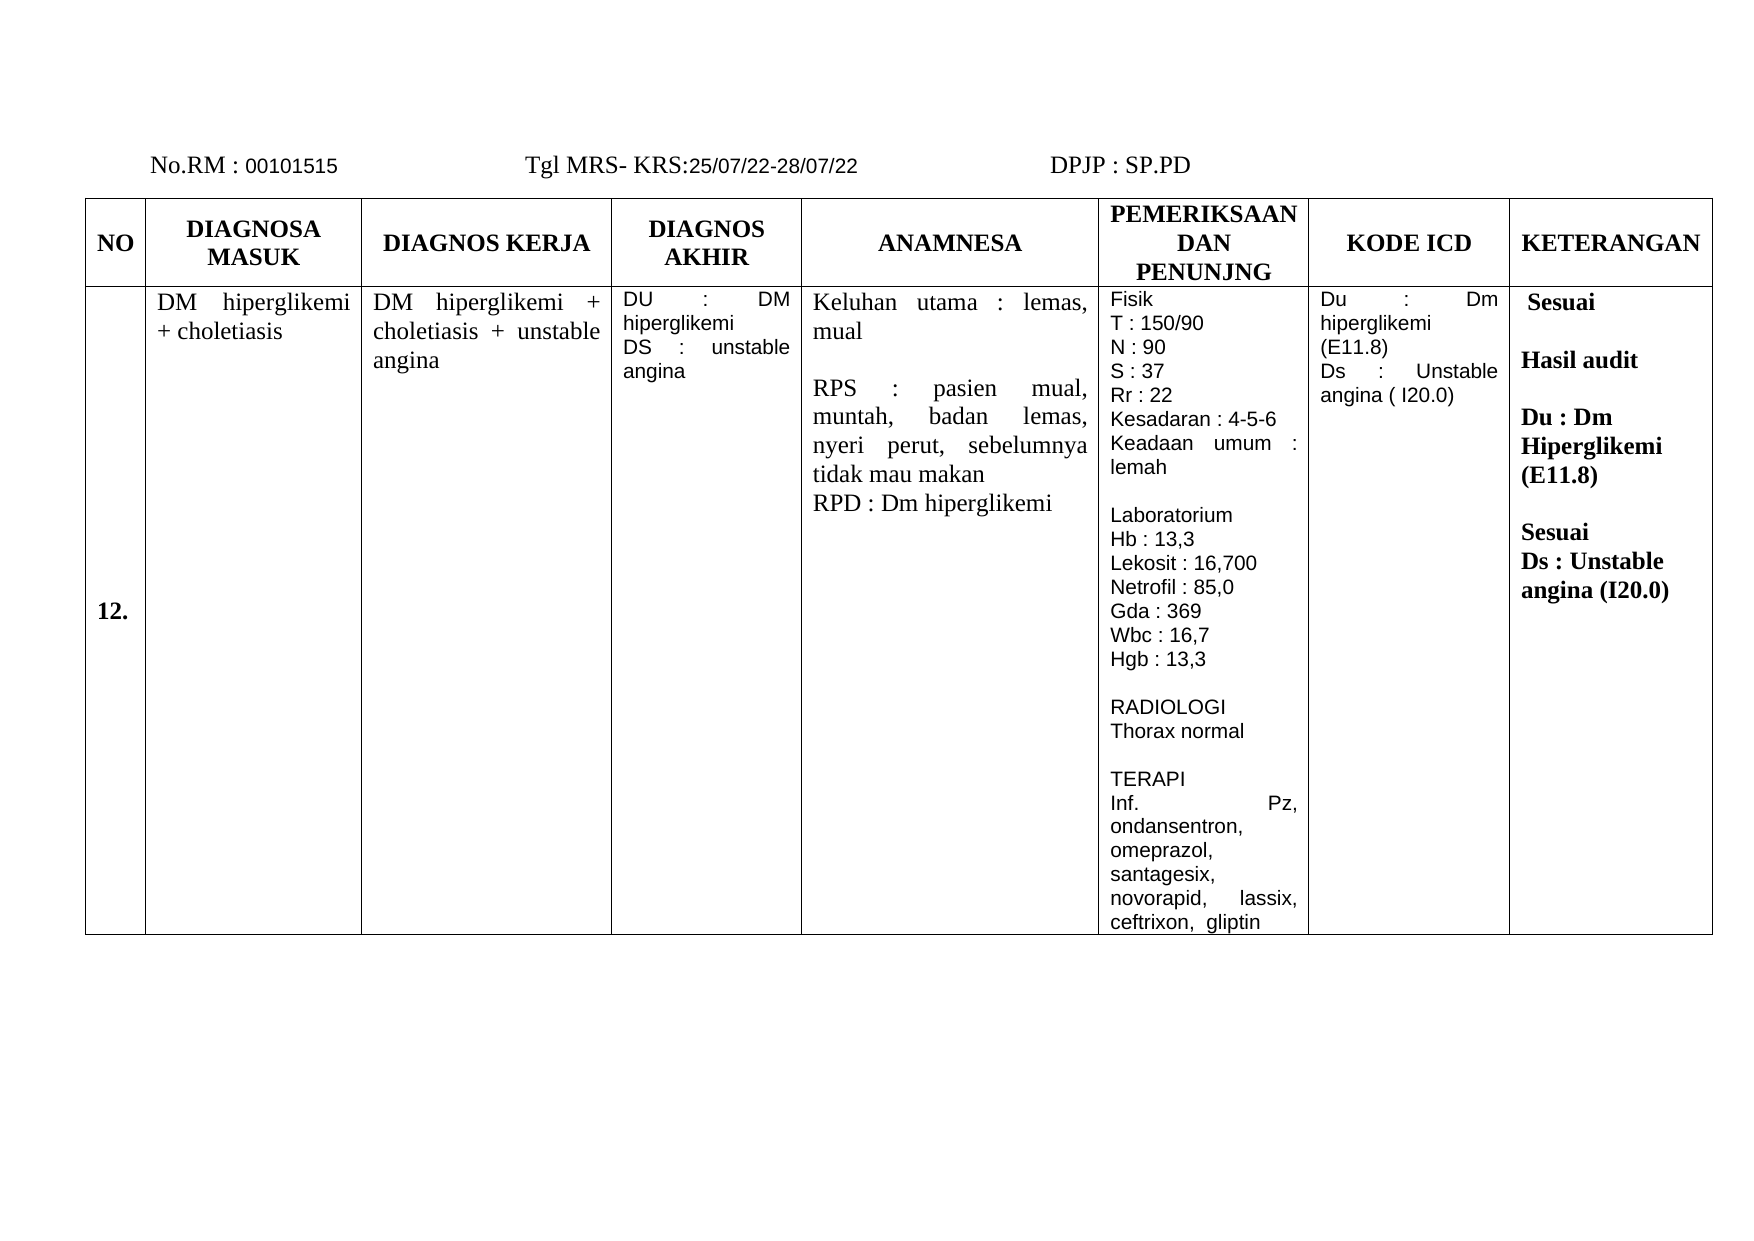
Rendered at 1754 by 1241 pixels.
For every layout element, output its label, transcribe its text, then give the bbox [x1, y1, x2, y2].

table_cell Keluhan utama : lemas, mual RPS : pasien mual, muntah, badan lemas, nyeri perut, sebelumnya tidak mau makan RPD : Dm hiperglikemi [802, 287, 1098, 934]
table_header KODE ICD [1309, 199, 1509, 286]
table_header PEMERIKSAAN DAN PENUNJNG [1099, 199, 1308, 286]
table_header DIAGNOS KERJA [362, 199, 611, 286]
table_header NO [86, 199, 145, 286]
table_header KETERANGAN [1510, 199, 1712, 286]
text No.RM : 00101515 Tgl MRS- KRS:25/07/22-28/07/22 DPJP : SP.PD [150, 150, 1604, 179]
table_cell DM hiperglikemi + choletiasis [146, 287, 361, 934]
table_cell Fisik T : 150/90 N : 90 S : 37 Rr : 22 Kesadaran : 4-5-6 Keadaan umum : lemah Laboratorium Hb : 13,3 Lekosit : 16,700 Netrofil : 85,0 Gda : 369 Wbc : 16,7 Hgb : 13,3 RADIOLOGI Thorax normal TERAPI Inf. Pz, ondansentron, omeprazol, santagesix, novorapid, lassix, ceftrixon, gliptin [1099, 287, 1308, 934]
table_header DIAGNOS AKHIR [612, 199, 801, 286]
table_header ANAMNESA [802, 199, 1098, 286]
table_header DIAGNOSA MASUK [146, 199, 361, 286]
table_cell 12. [86, 287, 145, 934]
table_cell Sesuai Hasil audit Du : Dm Hiperglikemi (E11.8) Sesuai Ds : Unstable angina (I20.0) [1510, 287, 1712, 934]
table_cell DM hiperglikemi + choletiasis + unstable angina [362, 287, 611, 934]
table_cell Du : Dm hiperglikemi (E11.8) Ds : Unstable angina ( I20.0) [1309, 287, 1509, 934]
table_cell DU : DM hiperglikemi DS : unstable angina [612, 287, 801, 934]
